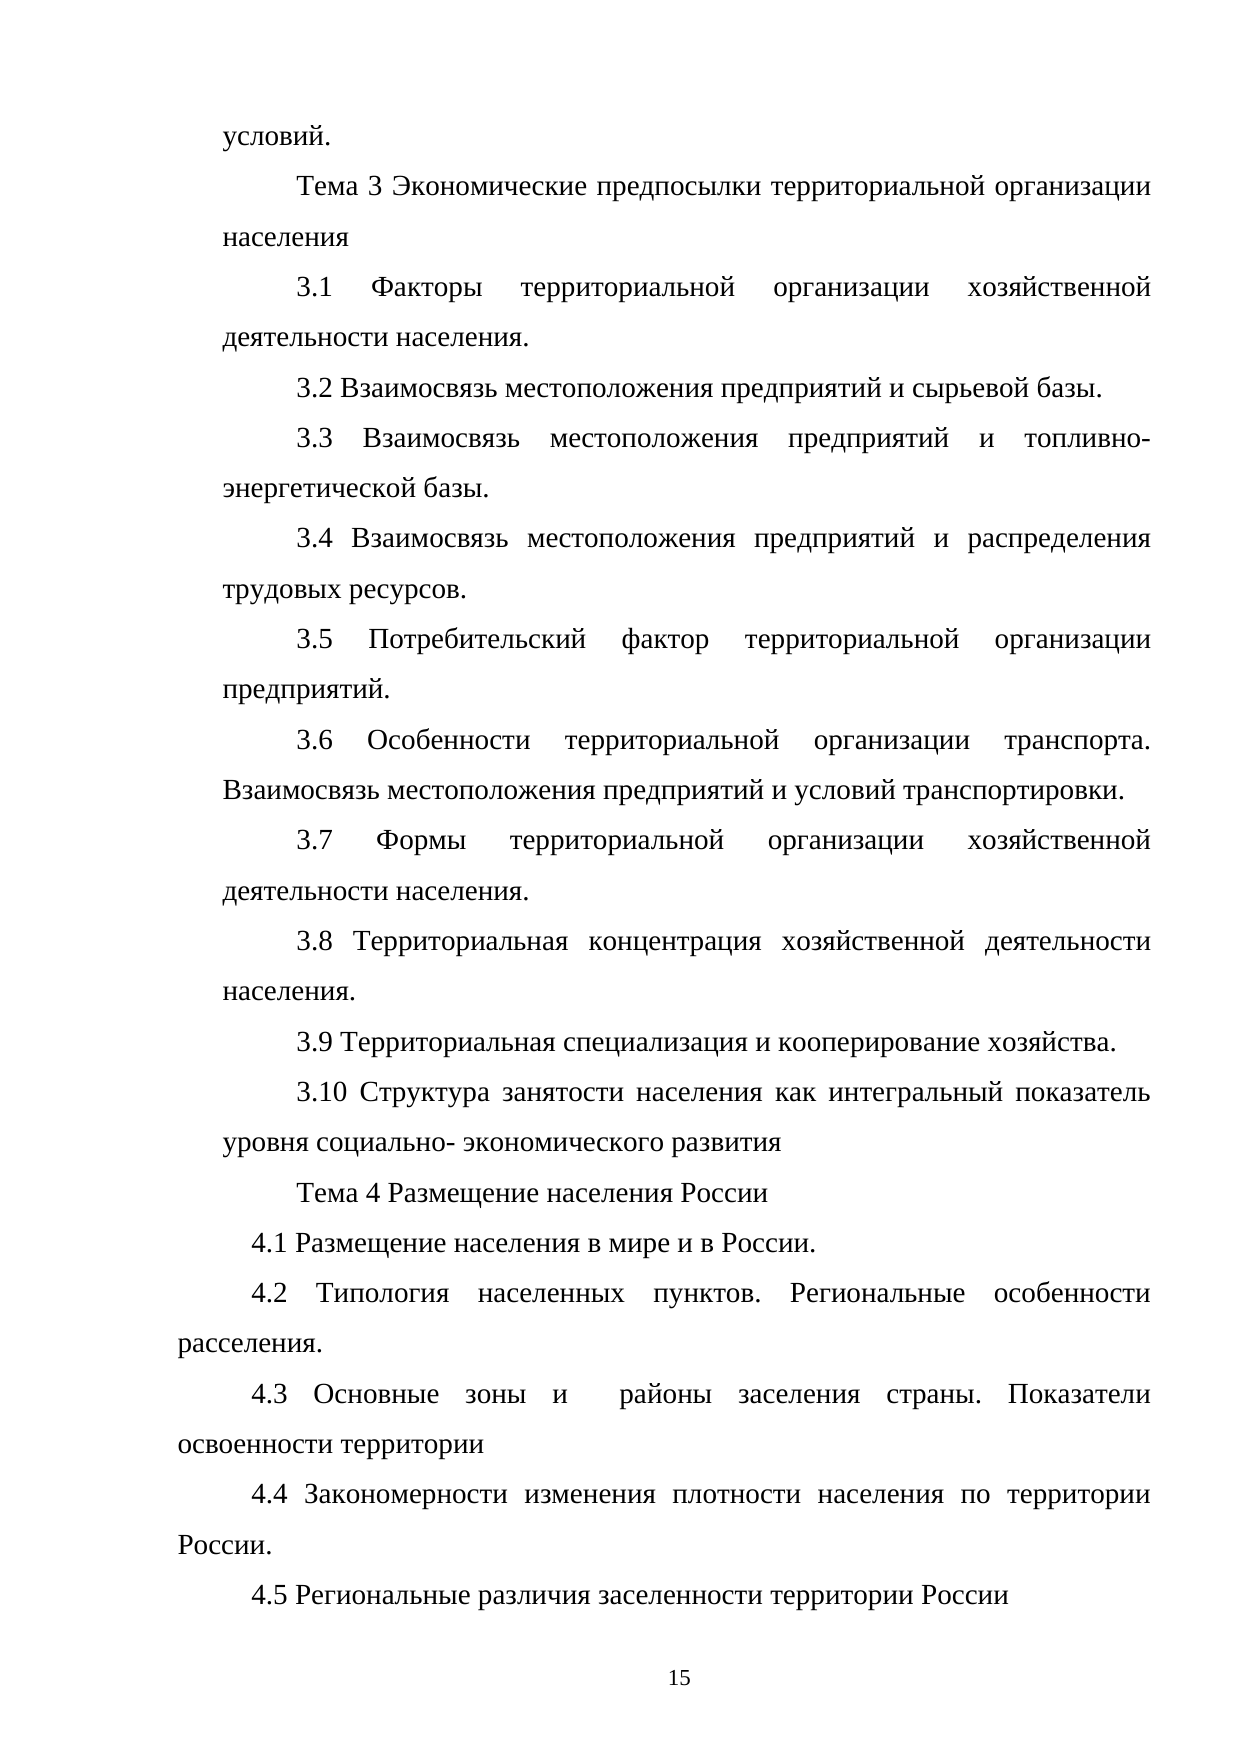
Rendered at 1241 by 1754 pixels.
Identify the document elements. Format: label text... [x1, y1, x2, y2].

text 3.1 Факторы территориальной организации хозяйственной деятельности населения. [222, 269, 1152, 353]
text 3.9 Территориальная специализация и кооперирование хозяйства. [222, 1024, 1152, 1057]
text 3.5 Потребительский фактор территориальной организации предприятий. [222, 621, 1152, 705]
text 3.6 Особенности территориальной организации транспорта. Взаимосвязь местоположения предприятий и условий транспортировки. [222, 722, 1152, 806]
text 4.3 Основные зоны и районы заселения страны. Показатели освоенности территории [177, 1376, 1152, 1460]
text 4.4 Закономерности изменения плотности населения по территории России. [177, 1477, 1152, 1560]
text 3.4 Взаимосвязь местоположения предприятий и распределения трудовых ресурсов. [222, 521, 1152, 604]
text 3.7 Формы территориальной организации хозяйственной деятельности населения. [222, 822, 1152, 906]
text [222, 118, 1152, 152]
text 3.2 Взаимосвязь местоположения предприятий и сырьевой базы. [222, 370, 1152, 403]
text 3.3 Взаимосвязь местоположения предприятий и топливно-энергетической базы. [222, 420, 1152, 504]
text 4.2 Типология населенных пунктов. Региональные особенности расселения. [177, 1275, 1152, 1359]
text Тема 3 Экономические предпосылки территориальной организации населения [222, 168, 1152, 252]
text 3.8 Территориальная концентрация хозяйственной деятельности населения. [222, 923, 1152, 1007]
text Тема 4 Размещение населения России [222, 1175, 1152, 1208]
text 4.5 Региональные различия заселенности территории России [177, 1577, 1152, 1611]
text 3.10 Структура занятости населения как интегральный показатель уровня социально- экономического развития [222, 1074, 1152, 1158]
text 4.1 Размещение населения в мире и в России. [177, 1225, 1152, 1258]
